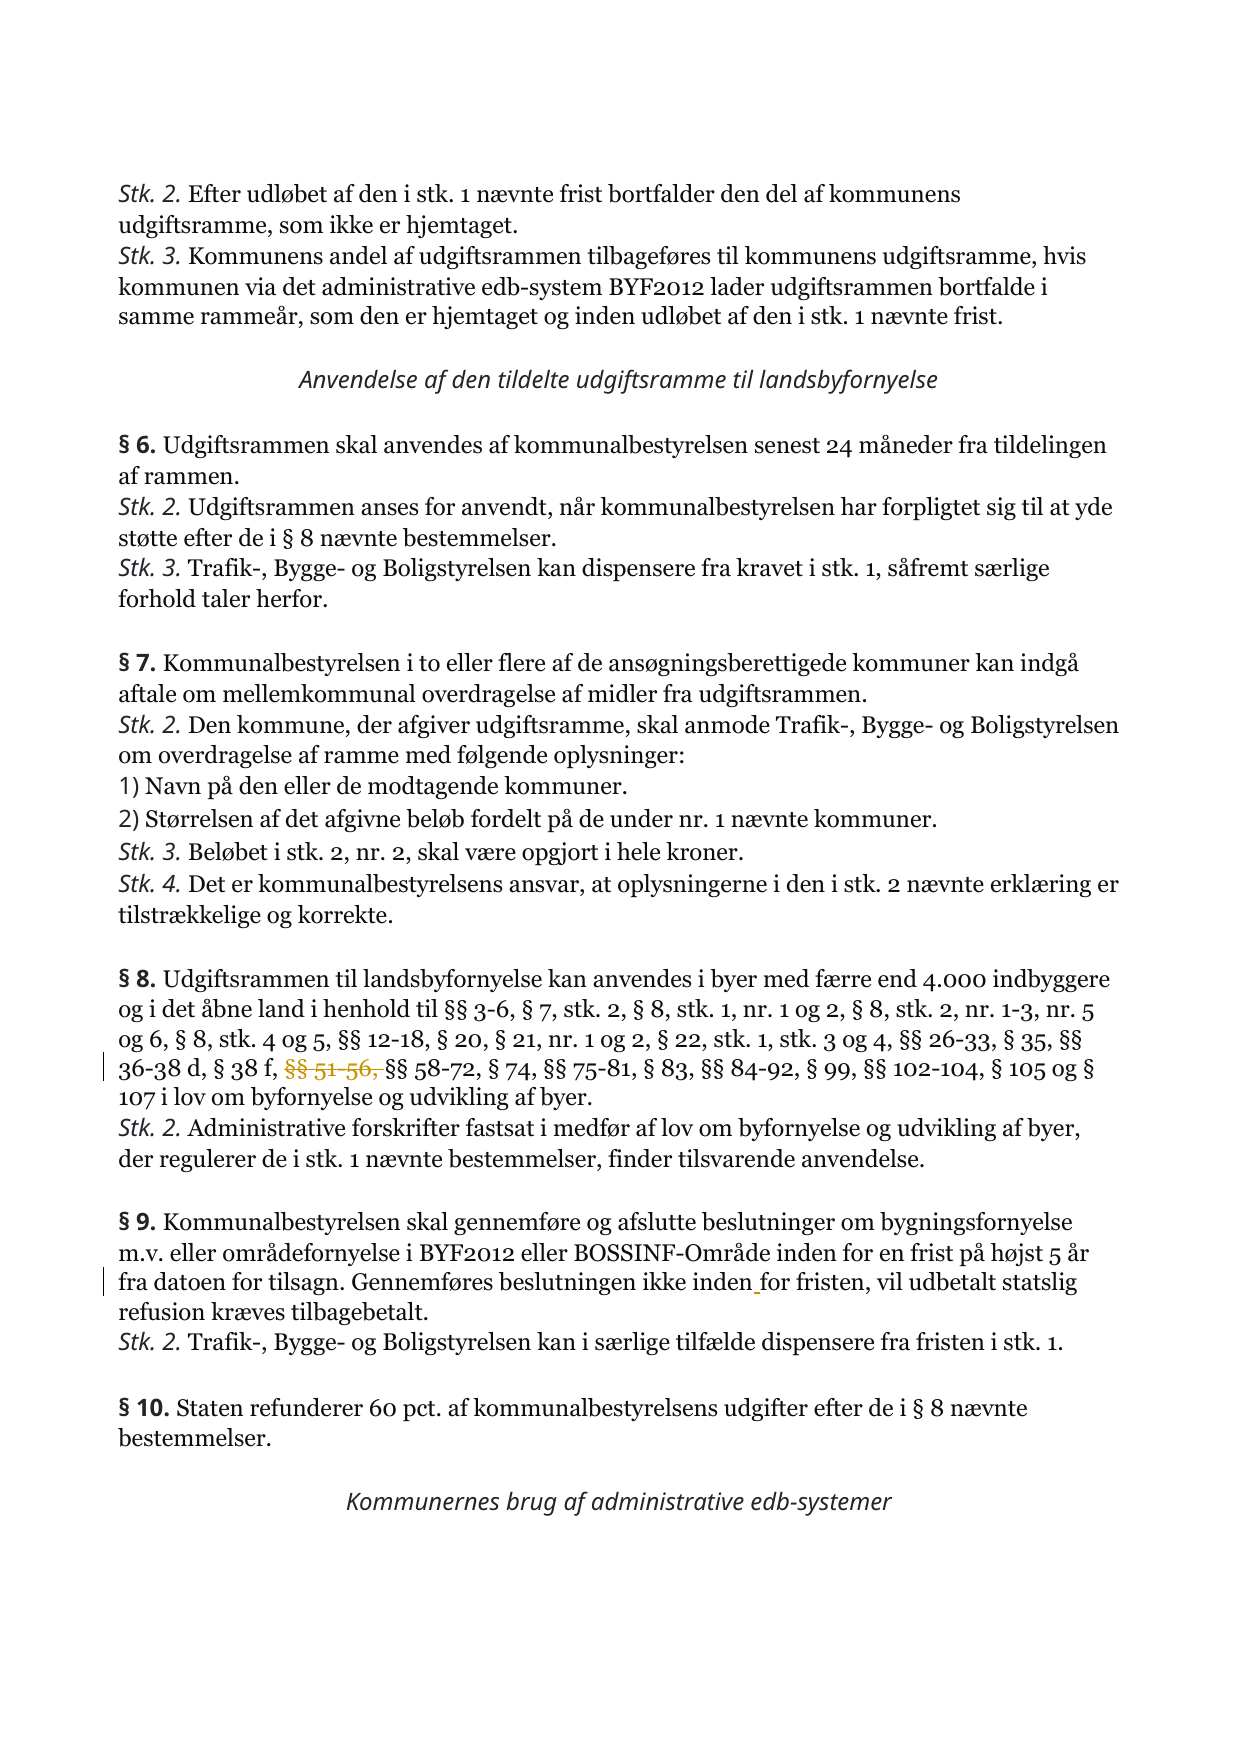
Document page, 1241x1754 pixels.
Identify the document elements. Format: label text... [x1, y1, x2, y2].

text Stk. 2. Administrative forskrifter fastsat i medfør af lov om byfornyelse og udvikling af byer, der regulerer de i stk. 1 nævnte bestemmelser, finder tilsvarende anvendelse. [118, 1111, 1122, 1172]
text § 6. Udgiftsrammen skal anvendes af kommunalbestyrelsen senest 24 måneder fra tildelingen af rammen. [118, 428, 1122, 489]
text Stk. 2. Udgiftsrammen anses for anvendt, når kommunalbestyrelsen har forpligtet sig til at yde støtte efter de i § 8 nævnte bestemmelser. [118, 489, 1122, 551]
text Stk. 2. Efter udløbet af den i stk. 1 nævnte frist bortfalder den del af kommunens udgiftsramme, som ikke er hjemtaget. [118, 177, 1122, 239]
text Stk. 4. Det er kommunalbestyrelsens ansvar, at oplysningerne i den i stk. 2 nævnte erklæring er tilstrækkelige og korrekte. [118, 867, 1122, 929]
text Anvendelse af den tildelte udgiftsramme til landsbyfornyelse [118, 362, 1122, 395]
text Kommunernes brug af administrative edb-systemer [118, 1485, 1122, 1517]
text 1) Navn på den eller de modtagende kommuner. [118, 769, 1122, 802]
text § 9. Kommunalbestyrelsen skal gennemføre og afslutte beslutninger om bygningsfornyelse m.v. eller områdefornyelse i BYF2012 eller BOSSINF-Område inden for en frist på højst 5 år fra datoen for tilsagn. Gennemføres beslutningen ikke indenfor fristen, vil udbetalt statslig refusion kræves tilbagebetalt. [118, 1205, 1122, 1325]
text 2) Størrelsen af det afgivne beløb fordelt på de under nr. 1 nævnte kommuner. [118, 802, 1122, 834]
text § 10. Staten refunderer 60 pct. af kommunalbestyrelsens udgifter efter de i § 8 nævnte bestemmelser. [118, 1390, 1122, 1452]
text Stk. 3. Beløbet i stk. 2, nr. 2, skal være opgjort i hele kroner. [118, 834, 1122, 867]
text Stk. 2. Den kommune, der afgiver udgiftsramme, skal anmode Trafik-, Bygge- og Boligstyrelsen om overdragelse af ramme med følgende oplysninger: [118, 707, 1122, 769]
text Stk. 3. Trafik-, Bygge- og Boligstyrelsen kan dispensere fra kravet i stk. 1, såfremt særlige forhold taler herfor. [118, 551, 1122, 613]
text Stk. 2. Trafik-, Bygge- og Boligstyrelsen kan i særlige tilfælde dispensere fra fristen i stk. 1. [118, 1325, 1122, 1358]
text Stk. 3. Kommunens andel af udgiftsrammen tilbageføres til kommunens udgiftsramme, hvis kommunen via det administrative edb-system BYF2012 lader udgiftsrammen bortfalde i samme rammeår, som den er hjemtaget og inden udløbet af den i stk. 1 nævnte frist. [118, 239, 1122, 330]
text § 7. Kommunalbestyrelsen i to eller flere af de ansøgningsberettigede kommuner kan indgå aftale om mellemkommunal overdragelse af midler fra udgiftsrammen. [118, 646, 1122, 707]
text § 8. Udgiftsrammen til landsbyfornyelse kan anvendes i byer med færre end 4.000 indbyggere og i det åbne land i henhold til §§ 3-6, § 7, stk. 2, § 8, stk. 1, nr. 1 og 2, § 8, stk. 2, nr. 1-3, nr. 5 og 6, § 8, stk. 4 og 5, §§ 12-18, § 20, § 21, nr. 1 og 2, § 22, stk. 1, stk. 3 og 4, §§ 26-33, § 35, §§ 36-38 d, § 38 f, §§ 58-72, § 74, §§ 75-81, § 83, §§ 84-92, § 99, §§ 102-104, § 105 og § 107 i lov om byfornyelse og udvikling af byer. [118, 961, 1122, 1111]
